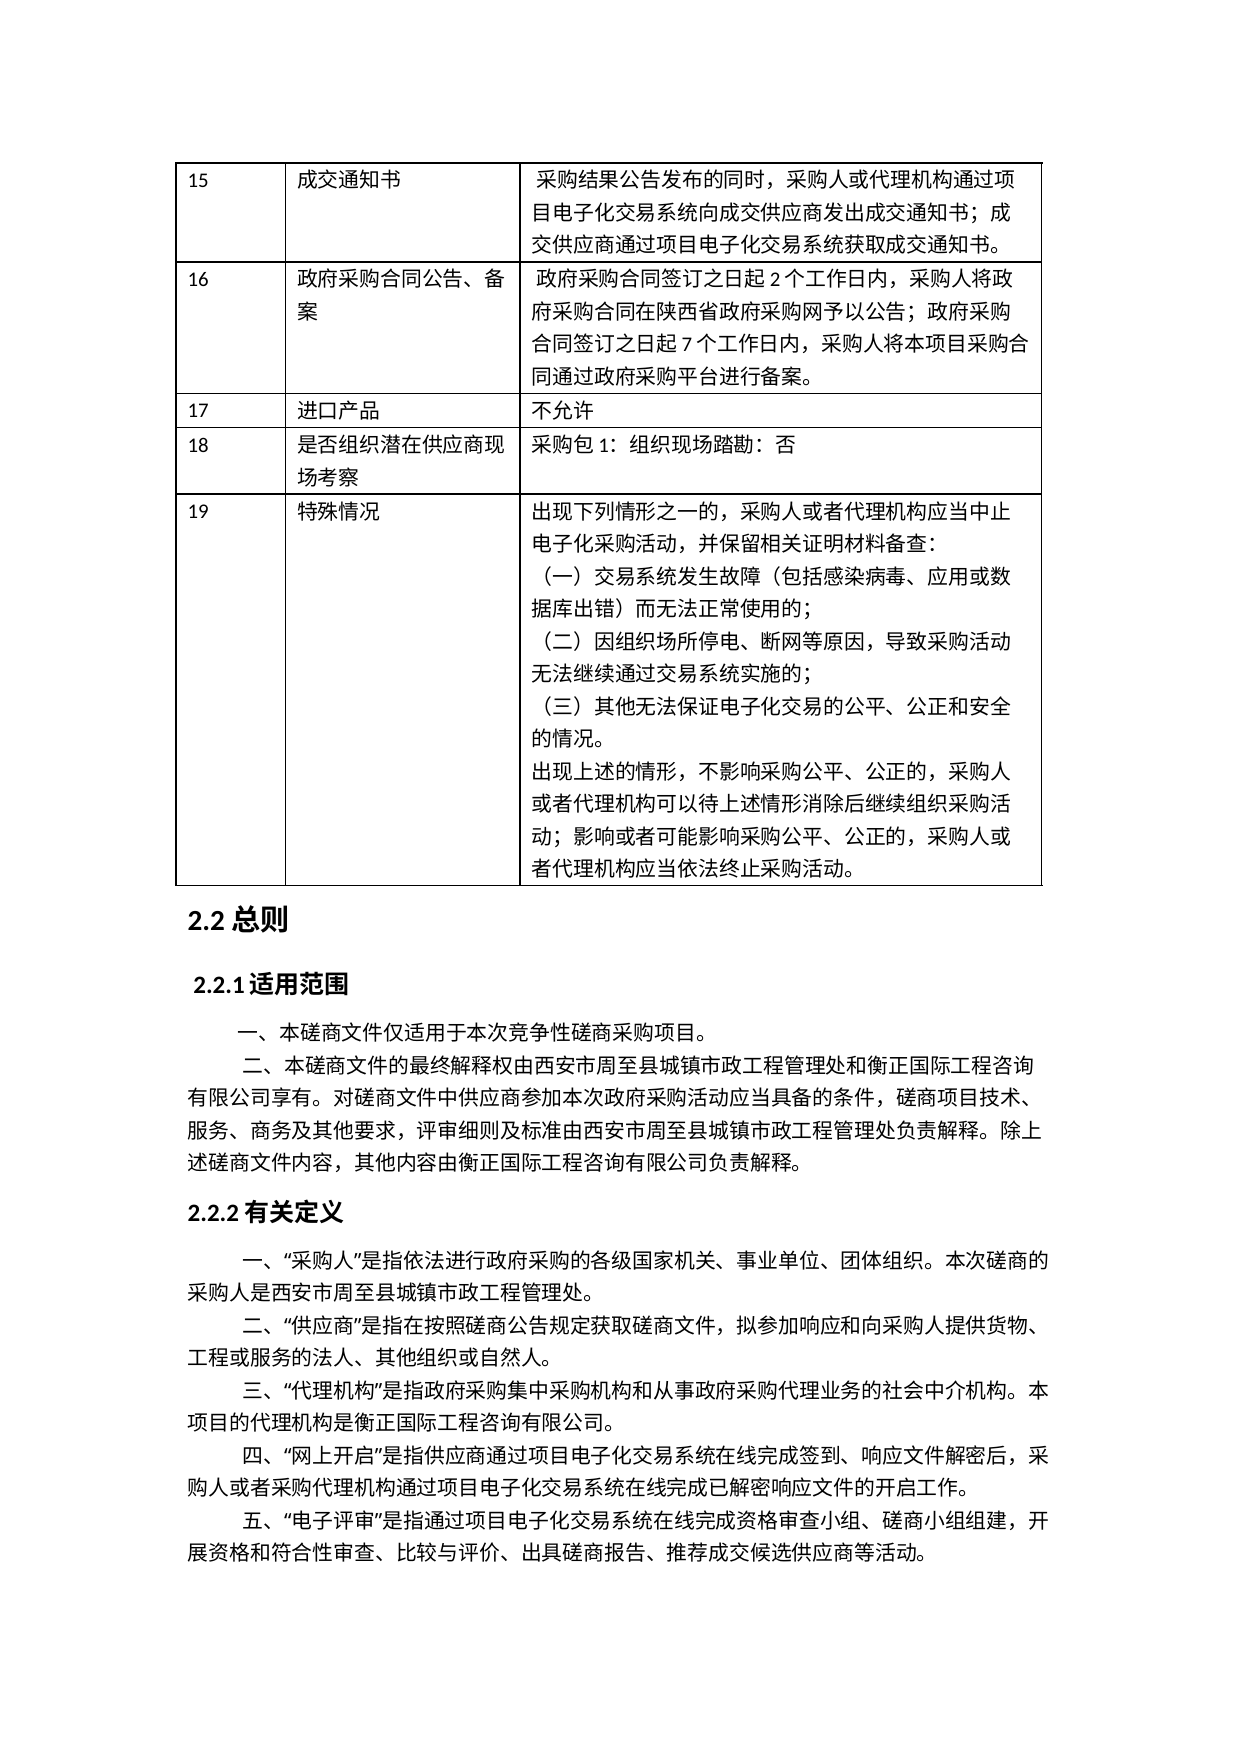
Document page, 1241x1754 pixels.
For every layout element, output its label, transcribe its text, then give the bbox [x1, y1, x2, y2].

text 2.2总则 [187, 886, 1053, 951]
text 五、“电子评审”是指通过项目电子化交易系统在线完成资格审查小组、磋商小组组建，开展资格和符合性审查、比较与评价、出具磋商报告、推荐成交候选供应商等活动。 [187, 1504, 1053, 1569]
table_cell 成交通知书 [286, 164, 519, 261]
table_cell 特殊情况 [286, 495, 519, 885]
table_cell 19 [177, 495, 285, 885]
text 二、“供应商”是指在按照磋商公告规定获取磋商文件，拟参加响应和向采购人提供货物、工程或服务的法人、其他组织或自然人。 [187, 1309, 1053, 1374]
table_cell 政府采购合同公告、备案 [286, 263, 519, 393]
table_cell 是否组织潜在供应商现场考察 [286, 428, 519, 493]
table_cell 17 [177, 394, 285, 427]
text 一、“采购人”是指依法进行政府采购的各级国家机关、事业单位、团体组织。本次磋商的采购人是西安市周至县城镇市政工程管理处。 [187, 1244, 1053, 1309]
text 三、“代理机构”是指政府采购集中采购机构和从事政府采购代理业务的社会中介机构。本项目的代理机构是衡正国际工程咨询有限公司。 [187, 1374, 1053, 1439]
text 一、本磋商文件仅适用于本次竞争性磋商采购项目。 [187, 1016, 1053, 1049]
text 2.2.1适用范围 [187, 951, 1053, 1016]
table_cell 政府采购合同签订之日起2个工作日内，采购人将政府采购合同在陕西省政府采购网予以公告；政府采购合同签订之日起7个工作日内，采购人将本项目采购合同通过政府采购平台进行备案。 [521, 263, 1041, 393]
table_cell 16 [177, 263, 285, 393]
table_cell 进口产品 [286, 394, 519, 427]
text 2.2.2有关定义 [187, 1179, 1053, 1244]
table_cell 采购结果公告发布的同时，采购人或代理机构通过项目电子化交易系统向成交供应商发出成交通知书；成交供应商通过项目电子化交易系统获取成交通知书。 [521, 164, 1041, 261]
table_cell 18 [177, 428, 285, 493]
text 四、“网上开启”是指供应商通过项目电子化交易系统在线完成签到、响应文件解密后，采购人或者采购代理机构通过项目电子化交易系统在线完成已解密响应文件的开启工作。 [187, 1439, 1053, 1504]
text 二、本磋商文件的最终解释权由西安市周至县城镇市政工程管理处和衡正国际工程咨询有限公司享有。对磋商文件中供应商参加本次政府采购活动应当具备的条件，磋商项目技术、服务、商务及其他要求，评审细则及标准由西安市周至县城镇市政工程管理处负责解释。除上述磋商文件内容，其他内容由衡正国际工程咨询有限公司负责解释。 [187, 1049, 1053, 1179]
table_cell 出现下列情形之一的，采购人或者代理机构应当中止电子化采购活动，并保留相关证明材料备查： （一）交易系统发生故障（包括感染病毒、应用或数据库出错）而无法正常使用的； （二）因组织场所停电、断网等原因，导致采购活动无法继续通过交易系统实施的； （三）其他无法保证电子化交易的公平、公正和安全的情况。 出现上述的情形，不影响采购公平、公正的，采购人或者代理机构可以待上述情形消除后继续组织采购活动；影响或者可能影响采购公平、公正的，采购人或者代理机构应当依法终止采购活动。 [521, 495, 1041, 885]
table_cell 15 [177, 164, 285, 261]
table_cell 不允许 [521, 394, 1041, 427]
table_cell 采购包1：组织现场踏勘：否 [521, 428, 1041, 493]
